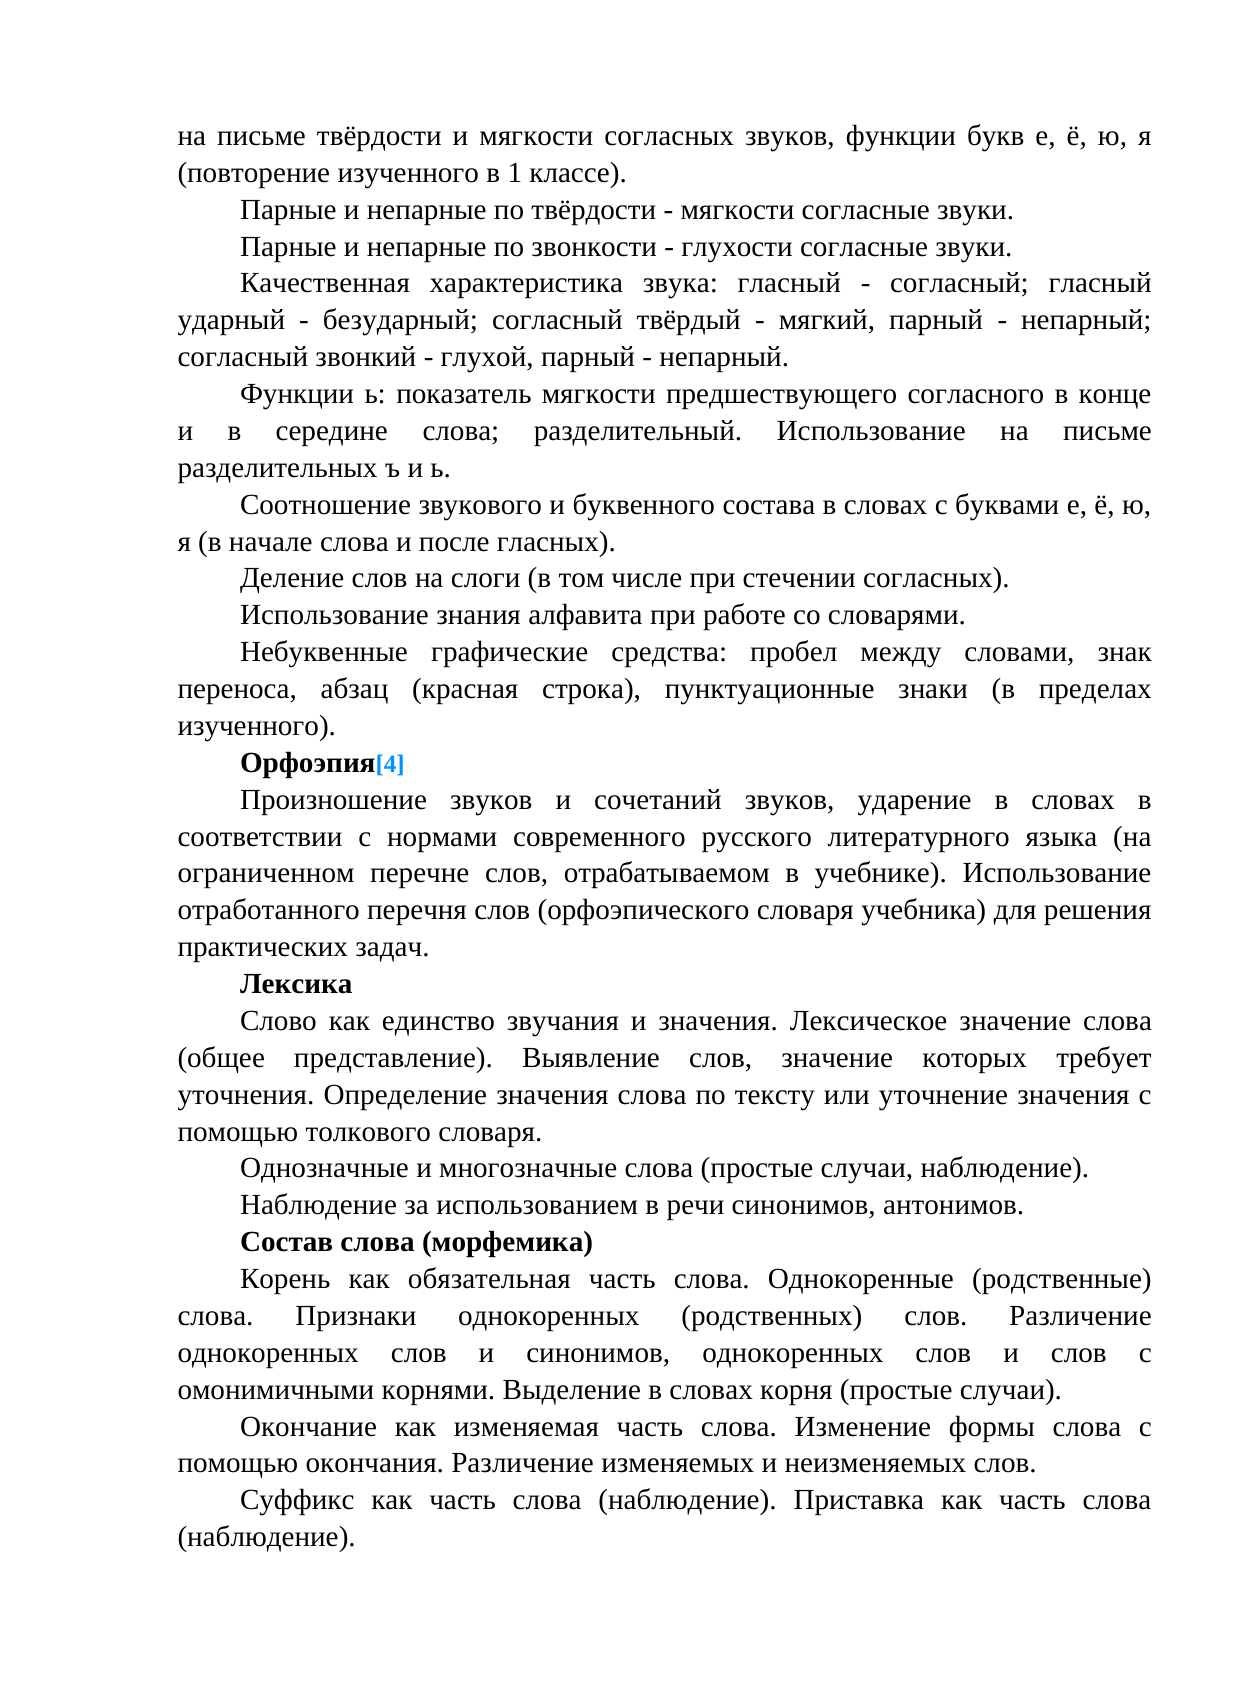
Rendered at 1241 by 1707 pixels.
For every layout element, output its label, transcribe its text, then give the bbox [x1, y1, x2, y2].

text Наблюдение за использованием в речи синонимов, антонимов. [177, 1187, 1152, 1221]
text Однозначные и многозначные слова (простые случаи, наблюдение). [177, 1151, 1152, 1184]
text Функции ь: показатель мягкости предшествующего согласного в конце и в середине слова; разделительный. Использование на письме разделительных ъ и ь. [177, 376, 1152, 483]
text Окончание как изменяемая часть слова. Изменение формы слова с помощью окончания. Различение изменяемых и неизменяемых слов. [177, 1409, 1152, 1479]
text Корень как обязательная часть слова. Однокоренные (родственные) слова. Признаки однокоренных (родственных) слов. Различение однокоренных слов и синонимов, однокоренных слов и слов с омонимичными корнями. Выделение в словах корня (простые случаи). [177, 1261, 1152, 1405]
text Парные и непарные по твёрдости ‑ мягкости согласные звуки. [177, 192, 1152, 225]
text Суффикс как часть слова (наблюдение). Приставка как часть слова (наблюдение). [177, 1482, 1152, 1553]
text Произношение звуков и сочетаний звуков, ударение в словах в соответствии с нормами современного русского литературного языка (на ограниченном перечне слов, отрабатываемом в учебнике). Использование отработанного перечня слов (орфоэпического словаря учебника) для решения практических задач. [177, 782, 1152, 963]
text Орфоэпия[4] [177, 745, 1152, 778]
text Парные и непарные по звонкости ‑ глухости согласные звуки. [177, 229, 1152, 262]
text Использование знания алфавита при работе со словарями. [177, 597, 1152, 631]
text Небуквенные графические средства: пробел между словами, знак переноса, абзац (красная строка), пунктуационные знаки (в пределах изученного). [177, 634, 1152, 742]
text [177, 118, 1152, 188]
text Состав слова (морфемика) [177, 1224, 1152, 1258]
text Деление слов на слоги (в том числе при стечении согласных). [177, 561, 1152, 594]
text Качественная характеристика звука: гласный ‑ согласный; гласный ударный ‑ безударный; согласный твёрдый ‑ мягкий, парный ‑ непарный; согласный звонкий ‑ глухой, парный ‑ непарный. [177, 266, 1152, 373]
text Слово как единство звучания и значения. Лексическое значение слова (общее представление). Выявление слов, значение которых требует уточнения. Определение значения слова по тексту или уточнение значения с помощью толкового словаря. [177, 1003, 1152, 1147]
text Лексика [177, 966, 1152, 1000]
text Соотношение звукового и буквенного состава в словах с буквами е, ё, ю, я (в начале слова и после гласных). [177, 487, 1152, 557]
